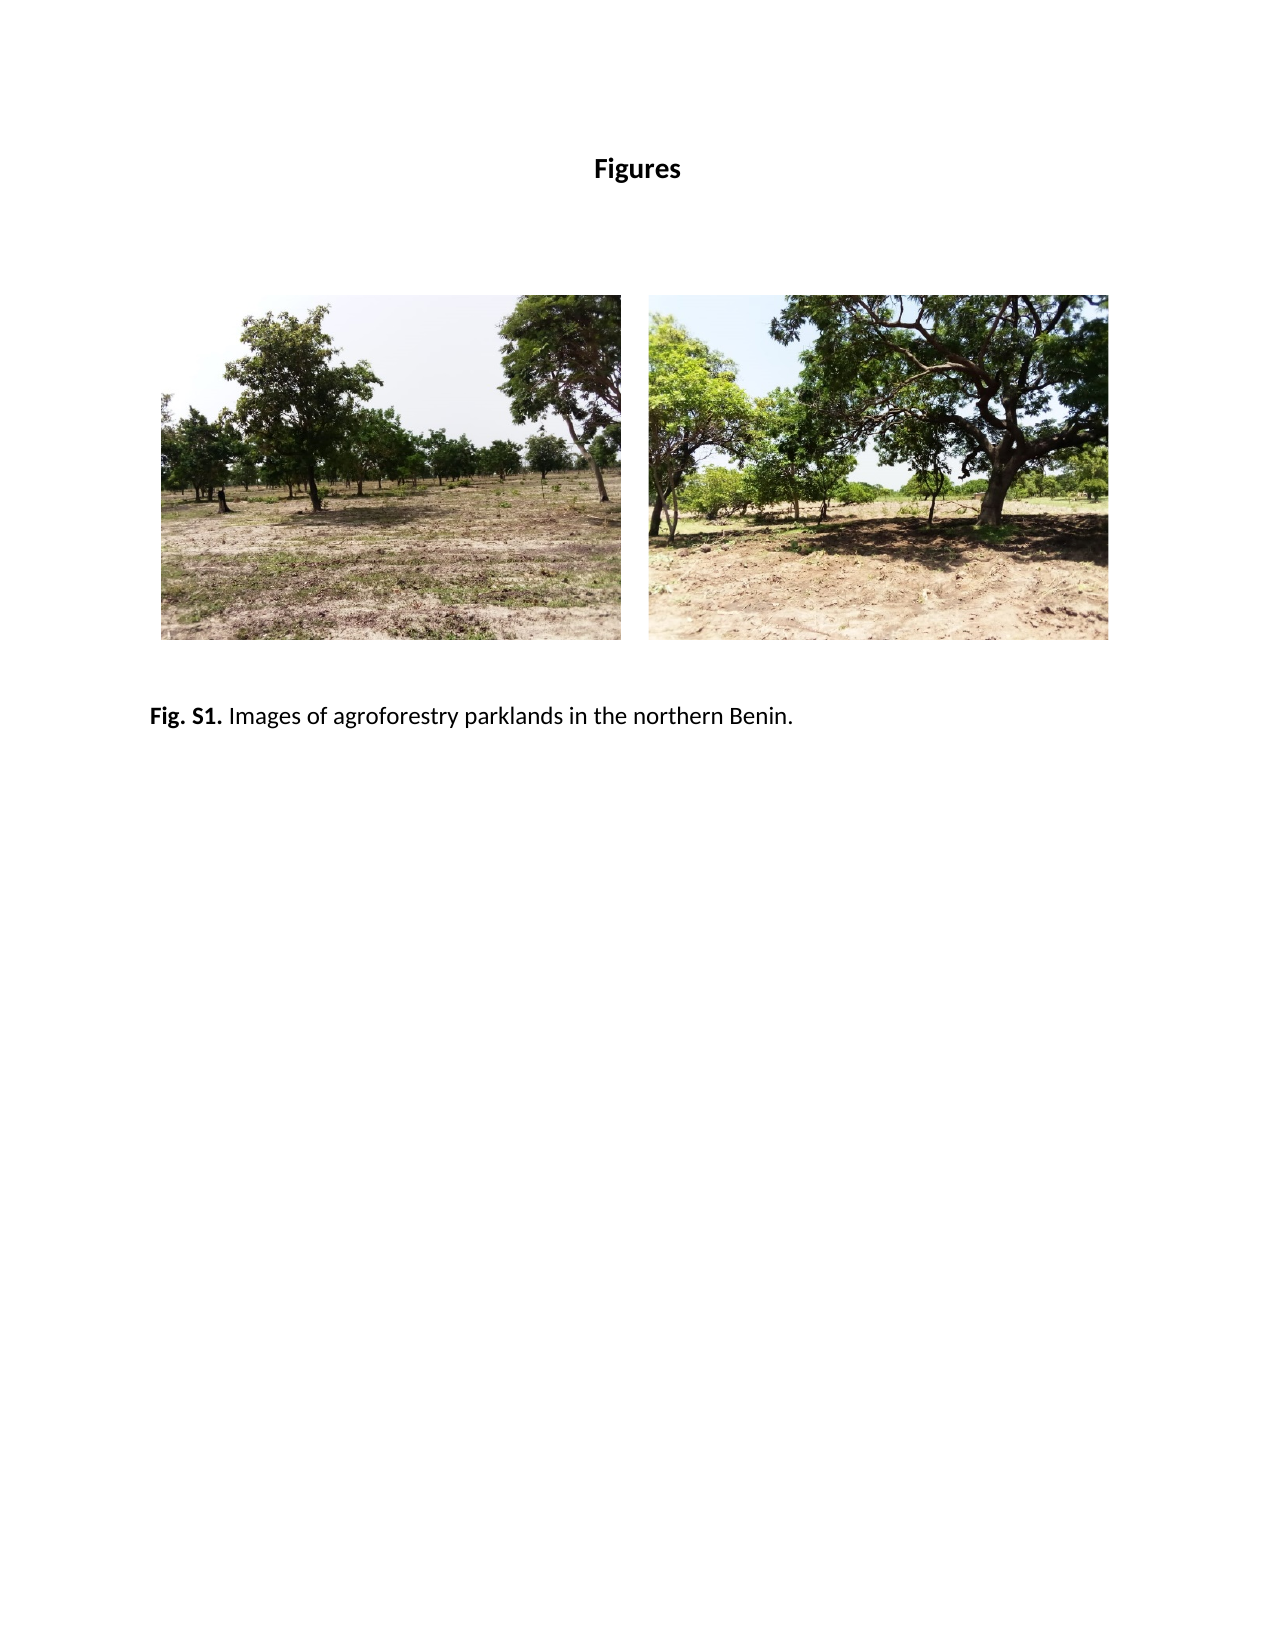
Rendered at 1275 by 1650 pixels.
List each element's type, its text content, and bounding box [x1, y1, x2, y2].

text Figures [150, 150, 1125, 186]
table_header [150, 295, 637, 700]
picture [161, 295, 621, 640]
table_header [637, 295, 1124, 700]
text Fig. S1. Images of agroforestry parklands in the northern Benin. [150, 700, 1125, 730]
picture [648, 295, 1109, 640]
